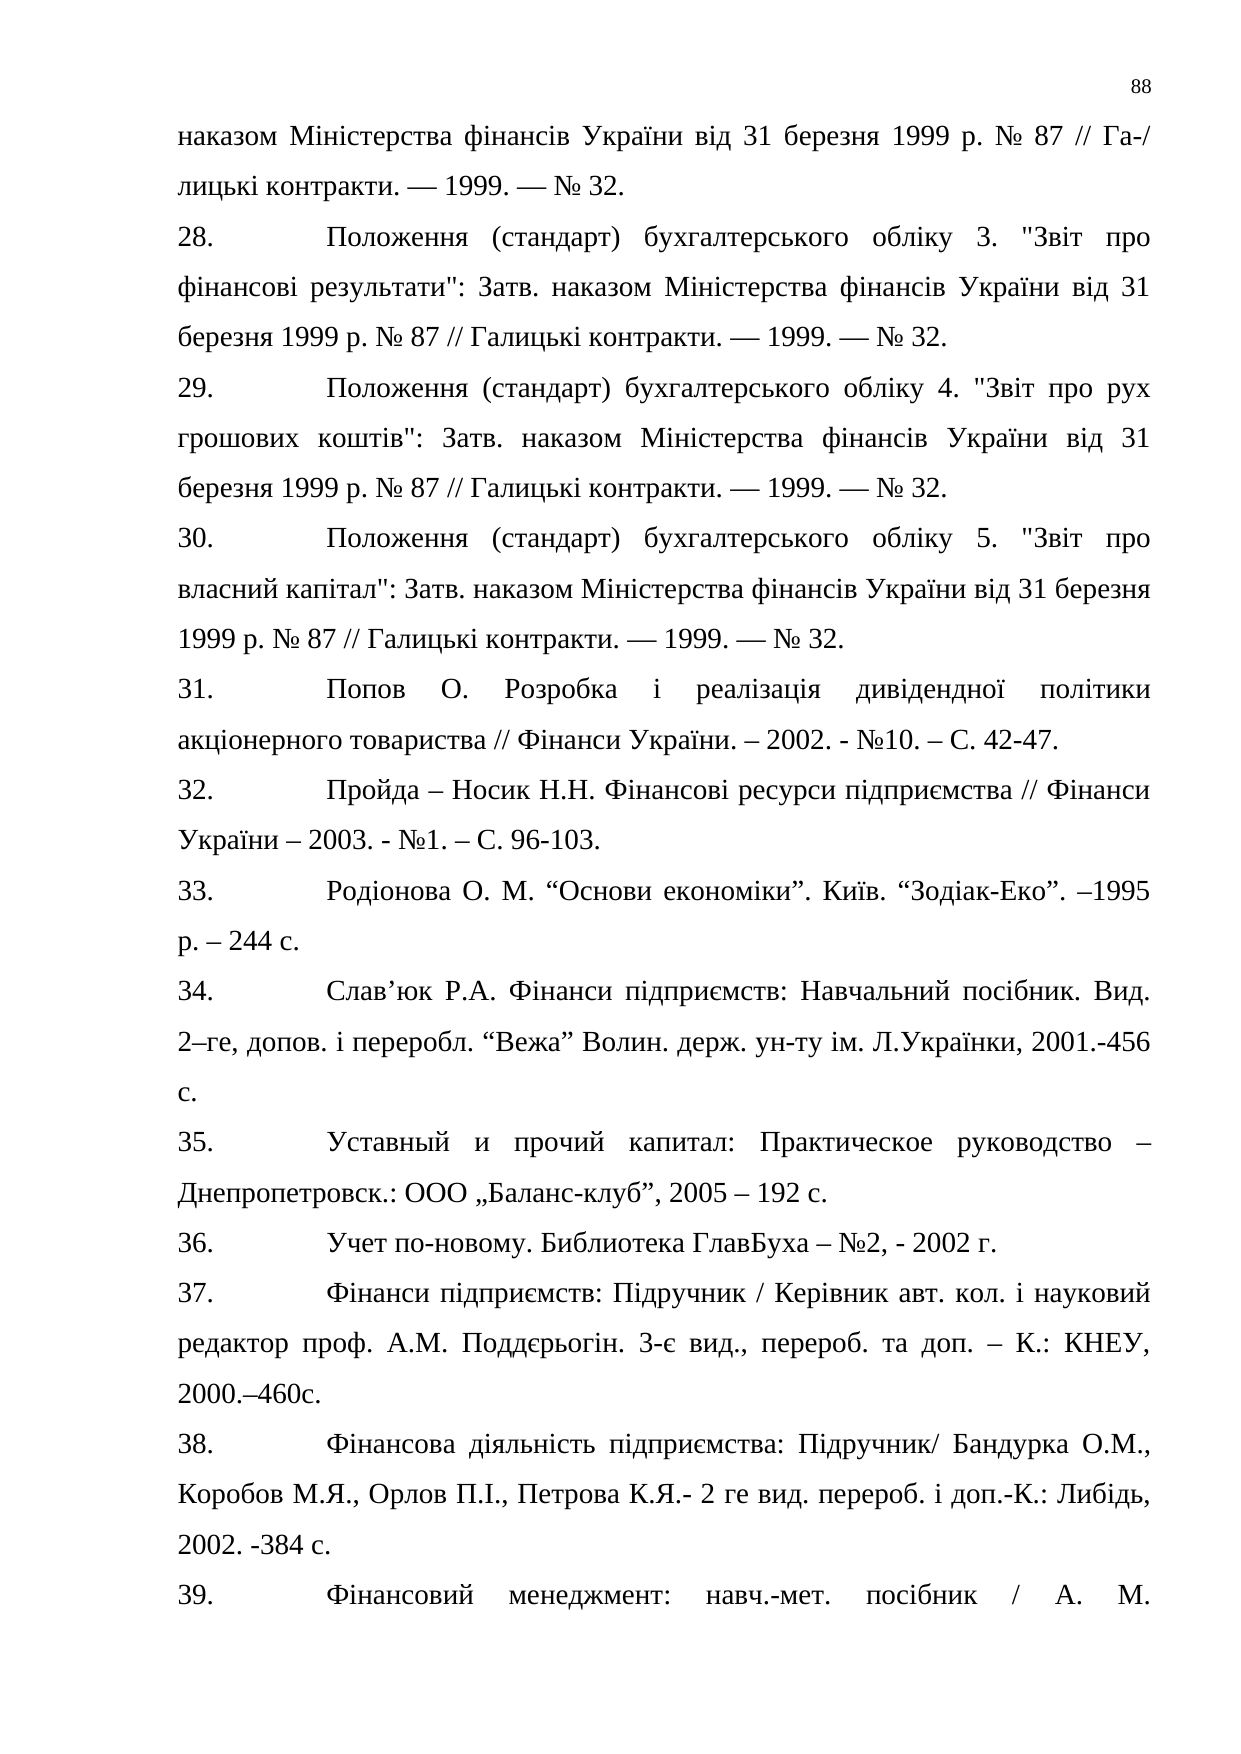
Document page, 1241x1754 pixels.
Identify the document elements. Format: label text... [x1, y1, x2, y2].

list Фінансова діяльність підприємства: Підручник/ Бандурка О.М., Коробов М.Я., Орлов П.І., Петрова К.Я.- 2 ге вид. перероб. і доп.-К.: Либідь, 2002. -384 с. [177, 1426, 1152, 1560]
list Положення (стандарт) бухгалтерського обліку 5. "Звіт про власний капітал": Затв. наказом Міністерства фінансів України від 31 березня 1999 р. № 87 // Галицькі контракти. — 1999. — № 32. [177, 521, 1152, 655]
list Положення (стандарт) бухгалтерського обліку 3. "Звіт про фінансові результати": Затв. наказом Міністерства фінансів України від 31 березня 1999 р. № 87 // Галицькі контракти. — 1999. — № 32. [177, 219, 1152, 353]
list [177, 118, 1152, 202]
list Уставный и прочий капитал: Практическое руководство – Днепропетровск.: ООО „Баланс-клуб”, 2005 – 192 с. [177, 1124, 1152, 1208]
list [177, 1577, 1152, 1611]
list Пройда – Носик Н.Н. Фінансові ресурси підприємства // Фінанси України – 2003. - №1. – С. 96-103. [177, 772, 1152, 856]
list Положення (стандарт) бухгалтерського обліку 4. "Звіт про рух грошових коштів": Затв. наказом Міністерства фінансів України від 31 березня 1999 р. № 87 // Галицькі контракти. — 1999. — № 32. [177, 370, 1152, 504]
list Фінанси підприємств: Підручник / Керівник авт. кол. і науковий редактор проф. А.М. Поддєрьогін. 3-є вид., перероб. та доп. – К.: КНЕУ, 2000.–460с. [177, 1275, 1152, 1409]
list Попов О. Розробка і реалізація дивідендної політики акціонерного товариства // Фінанси України. – 2002. - №10. – С. 42-47. [177, 672, 1152, 755]
list Родіонова О. М. “Основи економіки”. Київ. “Зодіак-Еко”. –1995 р. – 244 с. [177, 873, 1152, 957]
list Слав’юк Р.А. Фінанси підприємств: Навчальний посібник. Вид. 2–ге, допов. і переробл. “Вежа” Волин. держ. ун-ту ім. Л.Українки, 2001.-456 с. [177, 973, 1152, 1108]
list Учет по-новому. Библиотека ГлавБуха – №2, - 2002 г. [177, 1225, 1152, 1258]
